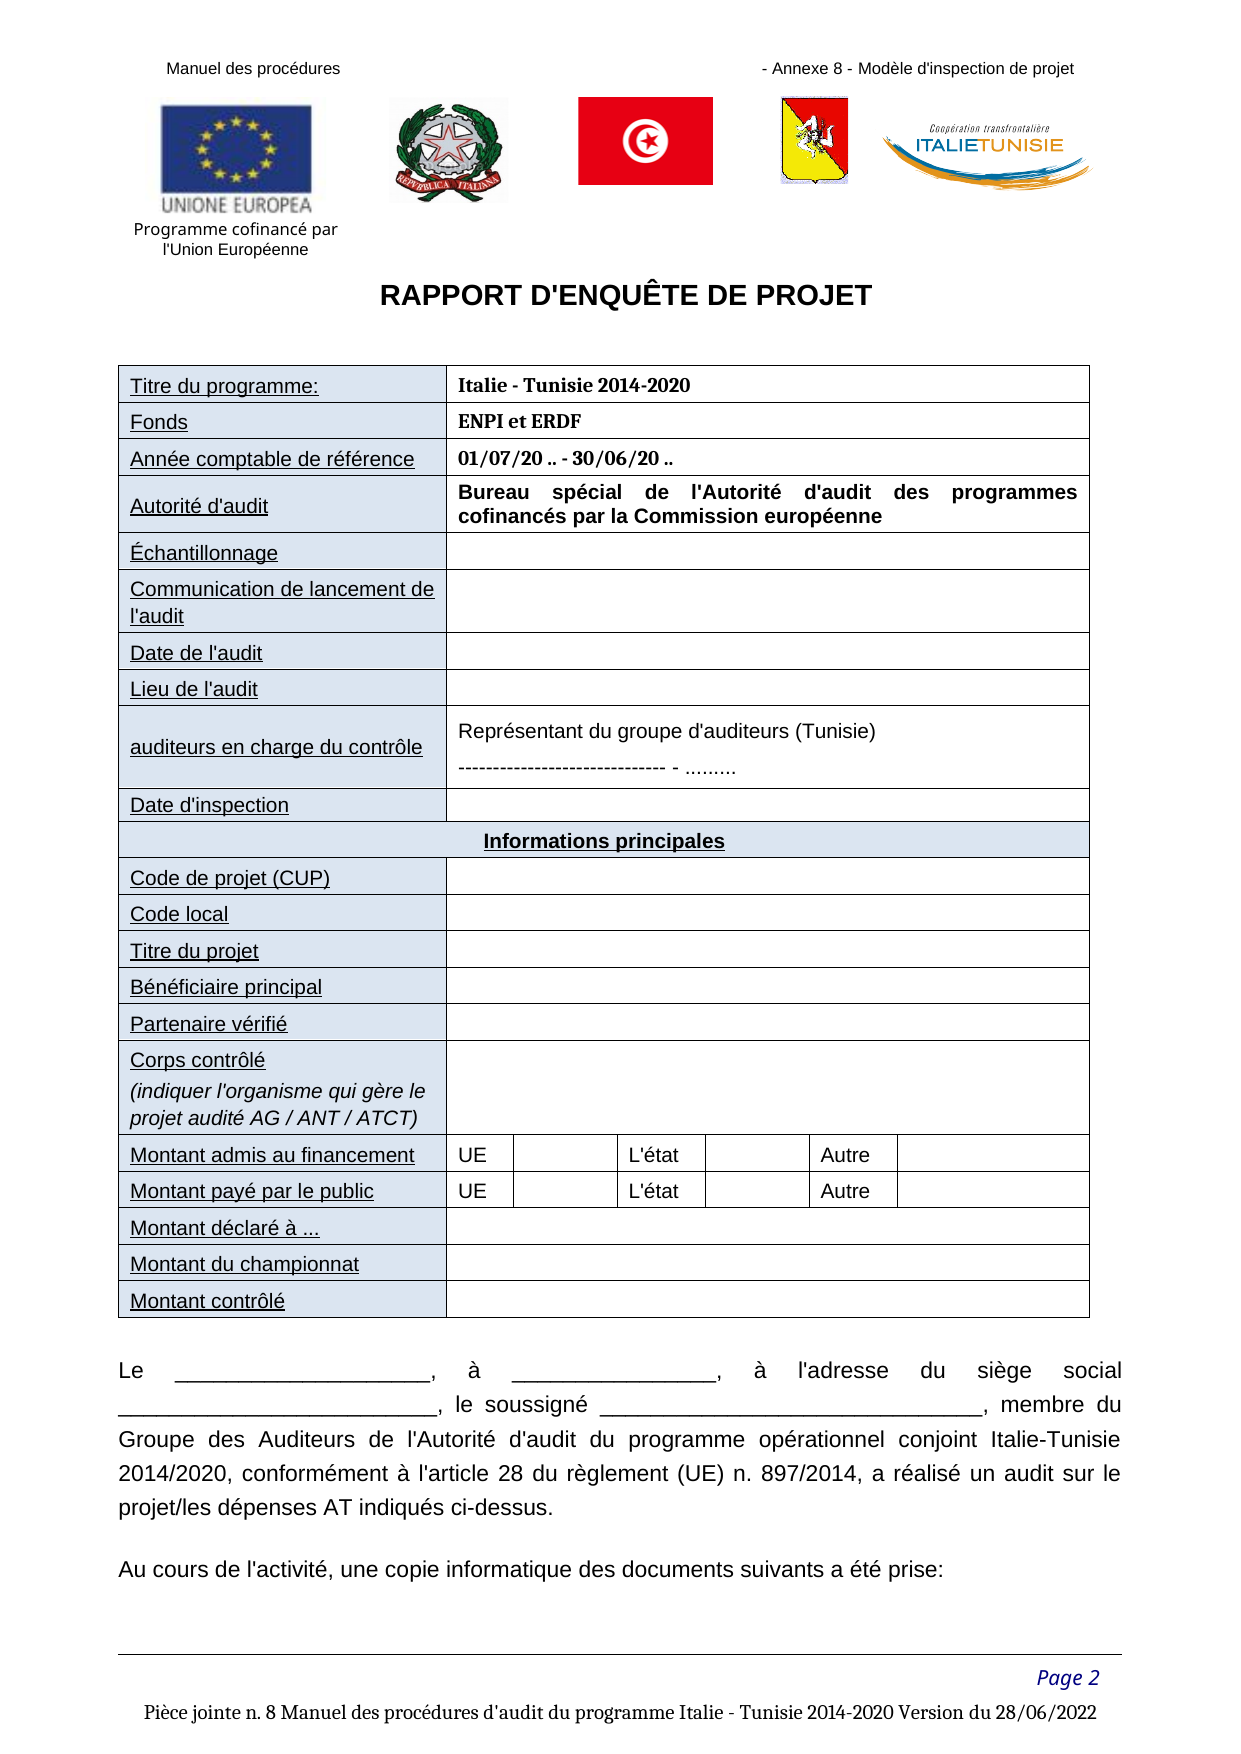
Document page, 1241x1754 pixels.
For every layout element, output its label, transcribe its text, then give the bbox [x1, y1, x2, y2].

table_cell UE [447, 1135, 513, 1171]
text RAPPORT D'ENQUÊTE DE PROJET [118, 278, 1134, 312]
table_cell [447, 1208, 1089, 1244]
table_cell Échantillonnage [119, 533, 446, 568]
picture [144, 97, 327, 218]
table_cell [447, 670, 1089, 705]
table_cell Bénéficiaire principal [119, 968, 446, 1003]
table_cell Informations principales [119, 822, 1089, 857]
table_cell [447, 1245, 1089, 1280]
table_cell Montant payé par le public [119, 1172, 446, 1207]
table_cell Montant déclaré à ... [119, 1208, 446, 1244]
table_cell [447, 633, 1089, 668]
table_cell auditeurs en charge du contrôle [119, 706, 446, 787]
table_cell 01/07/20 .. - 30/06/20 .. [447, 439, 1089, 475]
table_cell [898, 1135, 1089, 1171]
table_cell Code de projet (CUP) [119, 858, 446, 894]
table_cell [447, 789, 1089, 821]
table_cell Partenaire vérifié [119, 1004, 446, 1039]
table_cell Lieu de l'audit [119, 670, 446, 705]
table_cell ENPI et ERDF [447, 403, 1089, 438]
text Le ____________________, à ________________, à l'adresse du siège social _________________________, le soussigné ______________________________, membre du Groupe des Auditeurs de l'Autorité d'audit du programme opérationnel conjoint Italie-Tunisie 2014/2020, conformément à l'article 28 du règlement (UE) n. 897/2014, a réalisé un audit sur le projet/les dépenses AT indiqués ci-dessus. [118, 1357, 1122, 1520]
table_cell Représentant du groupe d'auditeurs (Tunisie) ------------------------------ - ......... [447, 706, 1089, 787]
table_cell L'état [618, 1135, 705, 1171]
table_cell Bureau spécial de l'Autorité d'audit des programmes cofinancés par la Commission européenne [447, 476, 1089, 532]
table_cell Montant contrôlé [119, 1281, 446, 1317]
table_cell [447, 570, 1089, 632]
table_header Italie - Tunisie 2014-2020 [447, 366, 1089, 402]
table_cell Communication de lancement de l'audit [119, 570, 446, 632]
table_cell UE [447, 1172, 513, 1207]
table_cell [447, 931, 1089, 967]
table_cell [447, 1004, 1089, 1039]
table_cell Date de l'audit [119, 633, 446, 668]
picture [388, 97, 509, 203]
table_cell [447, 895, 1089, 930]
table_cell Montant admis au financement [119, 1135, 446, 1171]
table_cell [514, 1135, 617, 1171]
picture [578, 97, 713, 185]
table_cell [447, 968, 1089, 1003]
table_cell [706, 1172, 809, 1207]
table_cell L'état [618, 1172, 705, 1207]
table_cell Fonds [119, 403, 446, 438]
table_cell [898, 1172, 1089, 1207]
table_cell [706, 1135, 809, 1171]
table_cell Année comptable de référence [119, 439, 446, 475]
table_cell Titre du projet [119, 931, 446, 967]
table_cell Code local [119, 895, 446, 930]
table_cell Autre [810, 1172, 897, 1207]
picture [874, 97, 1102, 212]
table_cell Corps contrôlé (indiquer l'organisme qui gère le projet audité AG / ANT / ATCT) [119, 1041, 446, 1134]
table_cell [447, 533, 1089, 568]
table_cell Autorité d'audit [119, 476, 446, 532]
table_cell [447, 858, 1089, 894]
table_cell Autre [810, 1135, 897, 1171]
table_cell Montant du championnat [119, 1245, 446, 1280]
picture [780, 96, 849, 184]
table_cell [514, 1172, 617, 1207]
table_cell [447, 1281, 1089, 1317]
text Au cours de l'activité, une copie informatique des documents suivants a été prise: [118, 1555, 1122, 1582]
table_header Titre du programme: [119, 366, 446, 402]
table_cell [447, 1041, 1089, 1134]
table_cell Date d'inspection [119, 789, 446, 821]
